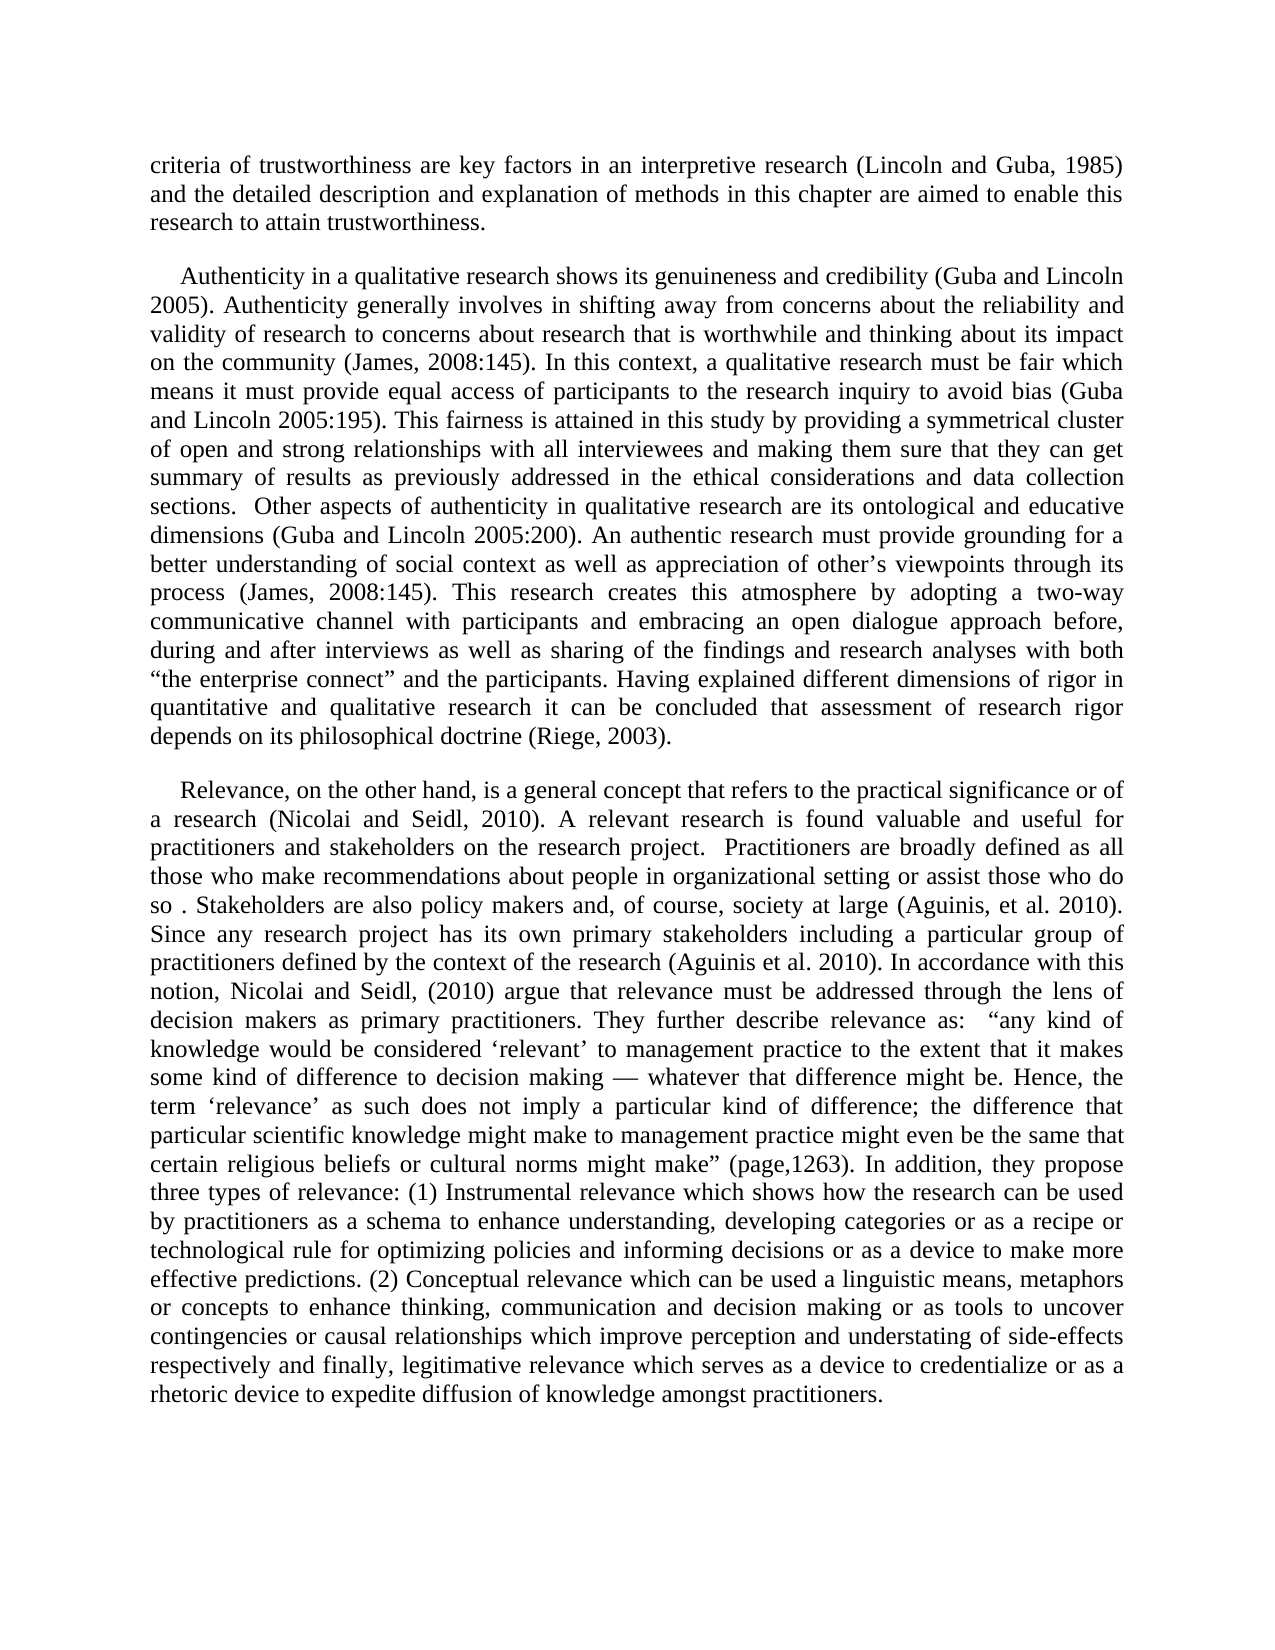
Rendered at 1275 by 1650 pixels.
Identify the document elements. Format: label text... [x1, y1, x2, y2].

text Relevance, on the other hand, is a general concept that refers to the practical significance or of a research (Nicolai and Seidl, 2010). A relevant research is found valuable and useful for practitioners and stakeholders on the research project. Practitioners are broadly defined as all those who make recommendations about people in organizational setting or assist those who do so . Stakeholders are also policy makers and, of course, society at large (Aguinis, et al. 2010). Since any research project has its own primary stakeholders including a particular group of practitioners defined by the context of the research (Aguinis et al. 2010). In accordance with this notion, Nicolai and Seidl, (2010) argue that relevance must be addressed through the lens of decision makers as primary practitioners. They further describe relevance as: “any kind of knowledge would be considered ‘relevant’ to management practice to the extent that it makes some kind of difference to decision making — whatever that difference might be. Hence, the term ‘relevance’ as such does not imply a particular kind of difference; the difference that particular scientific knowledge might make to management practice might even be the same that certain religious beliefs or cultural norms might make” (page,1263). In addition, they propose three types of relevance: (1) Instrumental relevance which shows how the research can be used by practitioners as a schema to enhance understanding, developing categories or as a recipe or technological rule for optimizing policies and informing decisions or as a device to make more effective predictions. (2) Conceptual relevance which can be used a linguistic means, metaphors or concepts to enhance thinking, communication and decision making or as tools to uncover contingencies or causal relationships which improve perception and understating of side-effects respectively and finally, legitimative relevance which serves as a device to credentialize or as a rhetoric device to expedite diffusion of knowledge amongst practitioners. [150, 775, 1125, 1407]
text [150, 150, 1125, 236]
text Authenticity in a qualitative research shows its genuineness and credibility (Guba and Lincoln 2005). Authenticity generally involves in shifting away from concerns about the reliability and validity of research to concerns about research that is worthwhile and thinking about its impact on the community (James, 2008:145). In this context, a qualitative research must be fair which means it must provide equal access of participants to the research inquiry to avoid bias (Guba and Lincoln 2005:195). This fairness is attained in this study by providing a symmetrical cluster of open and strong relationships with all interviewees and making them sure that they can get summary of results as previously addressed in the ethical considerations and data collection sections. Other aspects of authenticity in qualitative research are its ontological and educative dimensions (Guba and Lincoln 2005:200). An authentic research must provide grounding for a better understanding of social context as well as appreciation of other’s viewpoints through its process (James, 2008:145). This research creates this atmosphere by adopting a two-way communicative channel with participants and embracing an open dialogue approach before, during and after interviews as well as sharing of the findings and research analyses with both “the enterprise connect” and the participants. Having explained different dimensions of rigor in quantitative and qualitative research it can be concluded that assessment of research rigor depends on its philosophical doctrine (Riege, 2003). [150, 261, 1125, 750]
